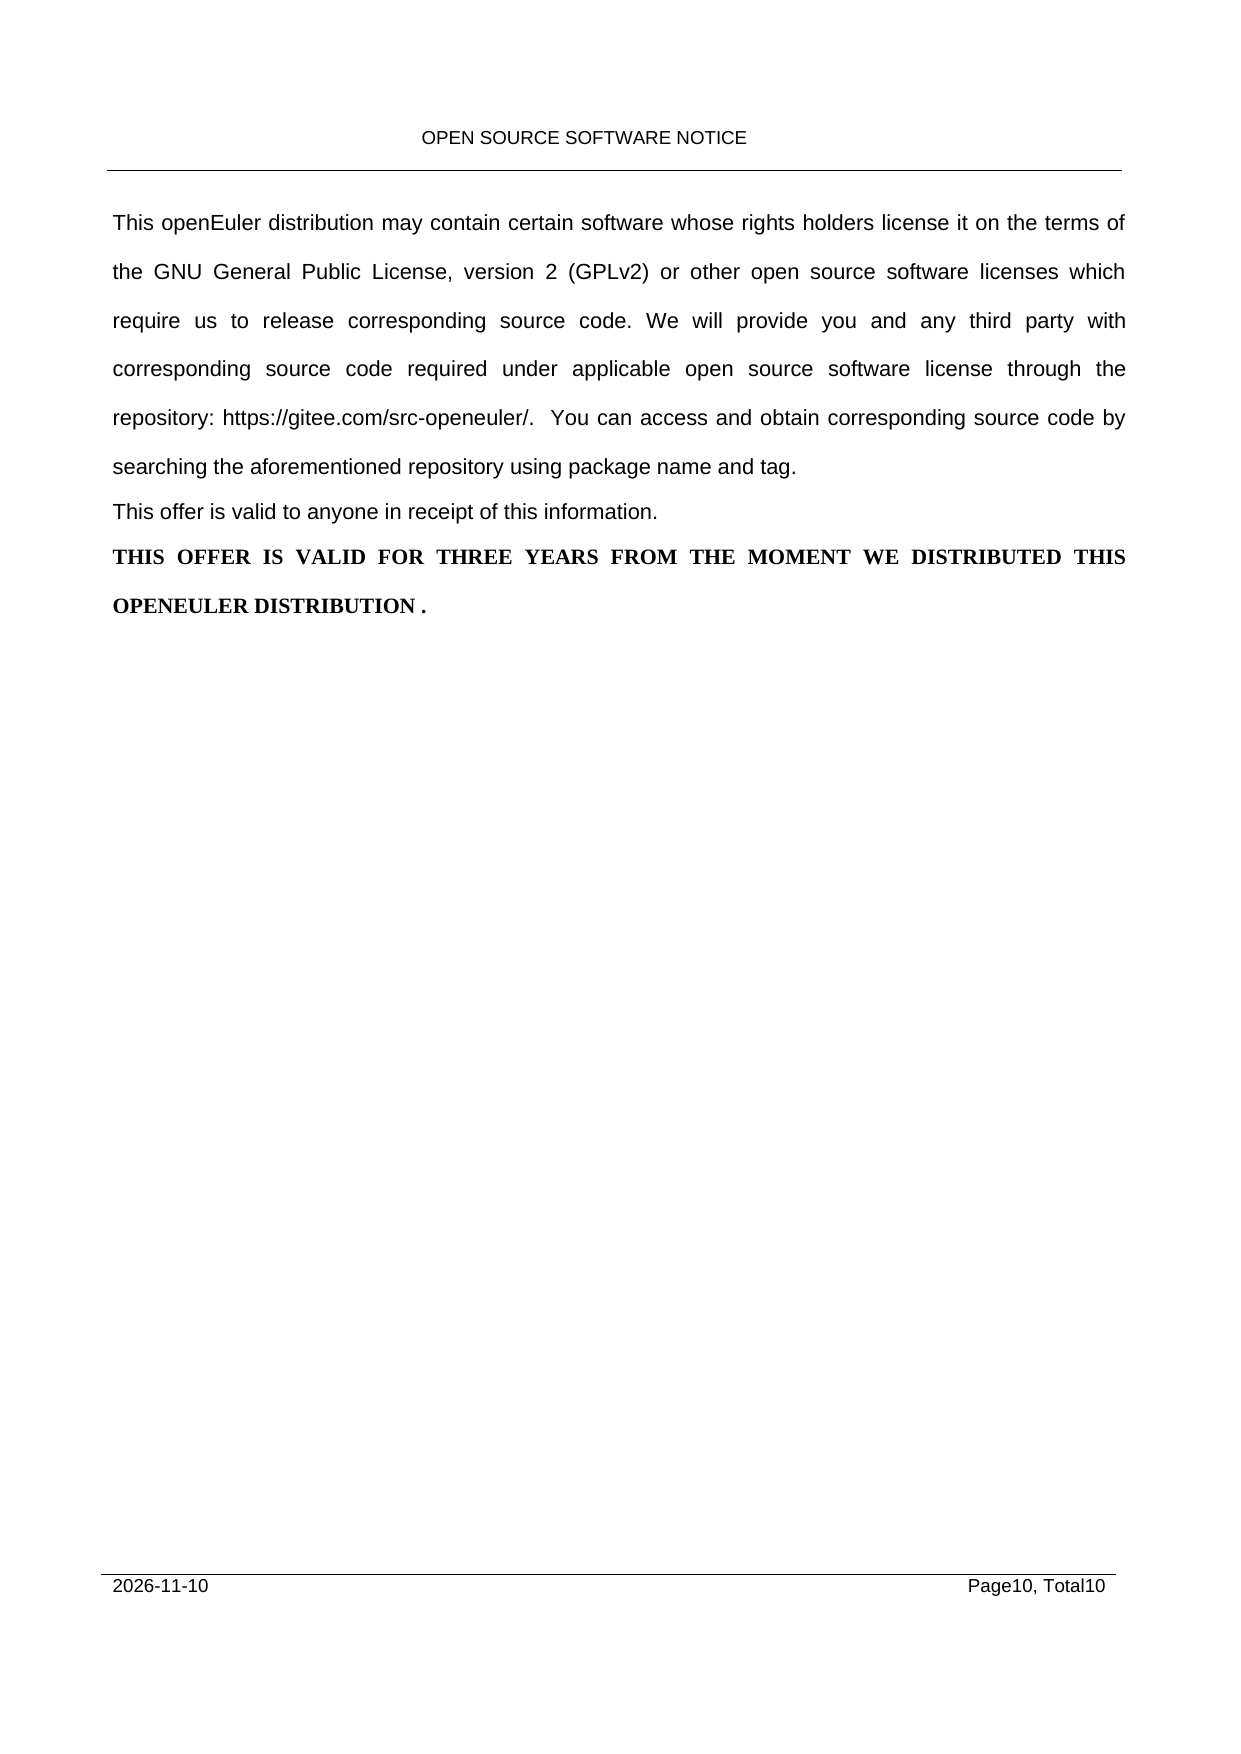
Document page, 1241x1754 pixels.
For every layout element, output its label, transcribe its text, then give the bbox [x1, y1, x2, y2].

text THIS OFFER IS VALID FOR THREE YEARS FROM THE MOMENT WE DISTRIBUTED THIS OPENEULER DISTRIBUTION . [112, 540, 1128, 622]
text This offer is valid to anyone in receipt of this information. [112, 495, 1128, 528]
text This openEuler distribution may contain certain software whose rights holders license it on the terms of the GNU General Public License, version 2 (GPLv2) or other open source software licenses which require us to release corresponding source code. We will provide you and any third party with corresponding source code required under applicable open source software license through the repository: https://gitee.com/src-openeuler/. You can access and obtain corresponding source code by searching the aforementioned repository using package name and tag. [112, 206, 1128, 483]
